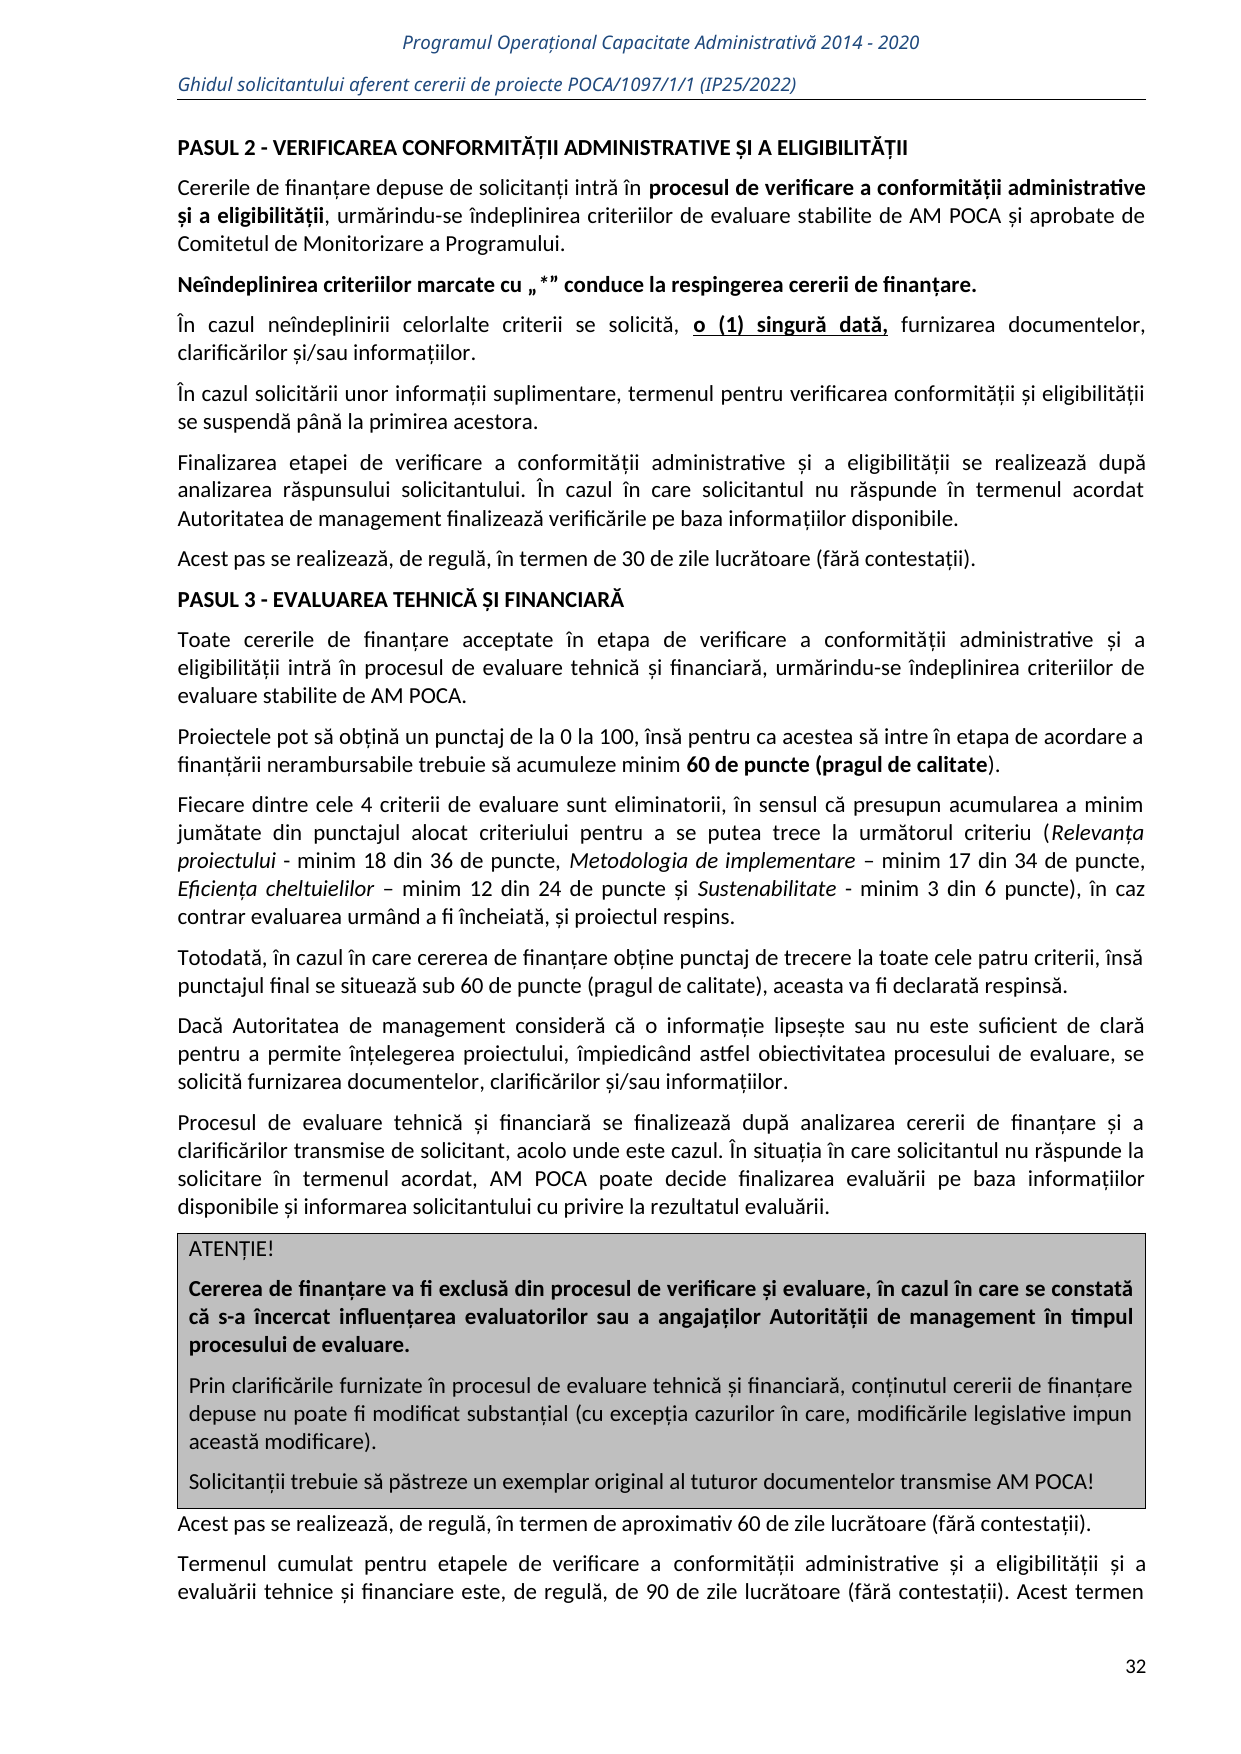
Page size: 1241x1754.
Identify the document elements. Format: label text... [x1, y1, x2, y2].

text În cazul solicitării unor informații suplimentare, termenul pentru verificarea conformității și eligibilității se suspendă până la primirea acestora. [177, 379, 1146, 435]
text Cererile de finanțare depuse de solicitanți intră în procesul de verificare a conformităţii administrative şi a eligibilităţii, urmărindu-se îndeplinirea criteriilor de evaluare stabilite de AM POCA și aprobate de Comitetul de Monitorizare a Programului. [177, 173, 1146, 257]
text Neîndeplinirea criteriilor marcate cu „*” conduce la respingerea cererii de finanţare. [177, 270, 1146, 298]
text Acest pas se realizează, de regulă, în termen de 30 de zile lucrătoare (fără contestații). [177, 544, 1146, 572]
text Fiecare dintre cele 4 criterii de evaluare sunt eliminatorii, în sensul că presupun acumularea a minim jumătate din punctajul alocat criteriului pentru a se putea trece la următorul criteriu (Relevanţa proiectului - minim 18 din 36 de puncte, Metodologia de implementare – minim 17 din 34 de puncte, Eficiența cheltuielilor – minim 12 din 24 de puncte și Sustenabilitate - minim 3 din 6 puncte), în caz contrar evaluarea urmând a fi încheiată, și proiectul respins. [177, 790, 1146, 930]
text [177, 1549, 1146, 1605]
text Totodată, în cazul în care cererea de finanțare obține punctaj de trecere la toate cele patru criterii, însă punctajul final se situează sub 60 de puncte (pragul de calitate), aceasta va fi declarată respinsă. [177, 943, 1146, 999]
table_header ATENȚIE! Cererea de finanţare va fi exclusă din procesul de verificare și evaluare, în cazul în care se constată că s-a încercat influenţarea evaluatorilor sau a angajaţilor Autorităţii de management în timpul procesului de evaluare. Prin clarificările furnizate în procesul de evaluare tehnică și financiară, conținutul cererii de finanțare depuse nu poate fi modificat substanțial (cu excepția cazurilor în care, modificările legislative impun această modificare). Solicitanții trebuie să păstreze un exemplar original al tuturor documentelor transmise AM POCA! [178, 1234, 1145, 1508]
text Finalizarea etapei de verificare a conformităţii administrative şi a eligibilităţii se realizează după analizarea răspunsului solicitantului. În cazul în care solicitantul nu răspunde în termenul acordat Autoritatea de management finalizează verificările pe baza informaţiilor disponibile. [177, 448, 1146, 532]
text În cazul neîndeplinirii celorlalte criterii se solicită, o (1) singură dată, furnizarea documentelor, clarificărilor și/sau informaţiilor. [177, 311, 1146, 367]
text Toate cererile de finanțare acceptate în etapa de verificare a conformităţii administrative şi a eligibilităţii intră în procesul de evaluare tehnică şi financiară, urmărindu-se îndeplinirea criteriilor de evaluare stabilite de AM POCA. [177, 625, 1146, 709]
text Proiectele pot să obţină un punctaj de la 0 la 100, însă pentru ca acestea să intre în etapa de acordare a finanțării nerambursabile trebuie să acumuleze minim 60 de puncte (pragul de calitate). [177, 722, 1146, 778]
text PASUL 3 - EVALUAREA TEHNICĂ ȘI FINANCIARĂ [177, 585, 1146, 613]
text Procesul de evaluare tehnică și financiară se finalizează după analizarea cererii de finanțare și a clarificărilor transmise de solicitant, acolo unde este cazul. În situația în care solicitantul nu răspunde la solicitare în termenul acordat, AM POCA poate decide finalizarea evaluării pe baza informațiilor disponibile și informarea solicitantului cu privire la rezultatul evaluării. [177, 1108, 1146, 1220]
text Acest pas se realizează, de regulă, în termen de aproximativ 60 de zile lucrătoare (fără contestații). [177, 1509, 1146, 1537]
text PASUL 2 - VERIFICAREA CONFORMITĂȚII ADMINISTRATIVE ȘI A ELIGIBILITĂȚII [177, 133, 1146, 161]
text Dacă Autoritatea de management consideră că o informație lipsește sau nu este suficient de clară pentru a permite înțelegerea proiectului, împiedicând astfel obiectivitatea procesului de evaluare, se solicită furnizarea documentelor, clarificărilor și/sau informațiilor. [177, 1011, 1146, 1096]
